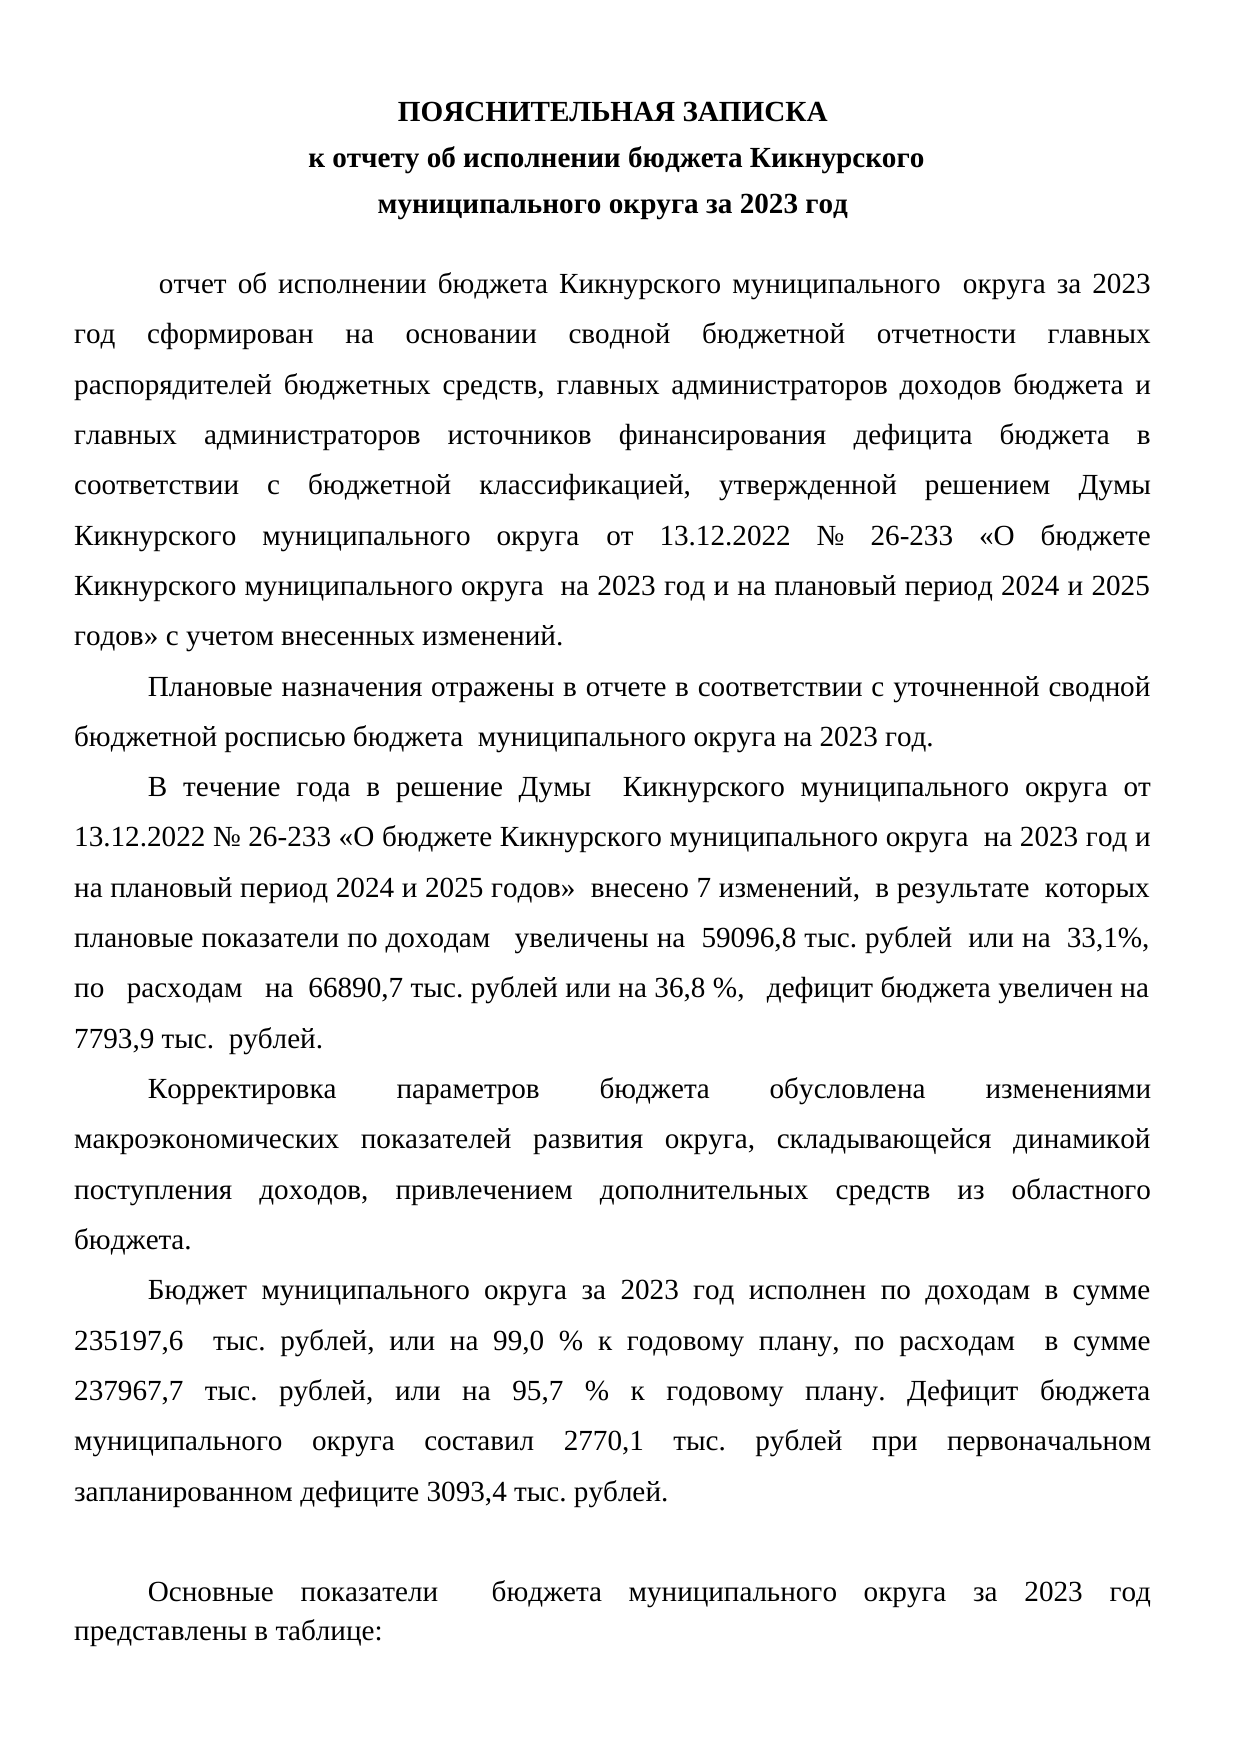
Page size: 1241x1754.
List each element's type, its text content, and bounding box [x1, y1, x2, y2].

text В течение года в решение Думы Кикнурского муниципального округа от 13.12.2022 № 26-233 «О бюджете Кикнурского муниципального округа на 2023 год и на плановый период 2024 и 2025 годов» внесено 7 изменений, в результате которых плановые показатели по доходам увеличены на 59096,8 тыс. рублей или на 33,1%, по расходам на 66890,7 тыс. рублей или на 36,8 %, дефицит бюджета увеличен на 7793,9 тыс. рублей. [74, 769, 1152, 1054]
text Основные показатели бюджета муниципального округа за 2023 год представлены в таблице: [74, 1574, 1152, 1646]
text к отчету об исполнении бюджета Кикнурского [74, 141, 1152, 174]
title отчет об исполнении бюджета Кикнурского муниципального округа за 2023 год сформирован на основании сводной бюджетной отчетности главных распорядителей бюджетных средств, главных администраторов доходов бюджета и главных администраторов источников финансирования дефицита бюджета в соответствии с бюджетной классификацией, утвержденной решением Думы Кикнурского муниципального округа от 13.12.2022 № 26-233 «О бюджете Кикнурского муниципального округа на 2023 год и на плановый период 2024 и 2025 годов» с учетом внесенных изменений. [74, 266, 1152, 652]
text Бюджет муниципального округа за 2023 год исполнен по доходам в сумме 235197,6 тыс. рублей, или на 99,0 % к годовому плану, по расходам в сумме 237967,7 тыс. рублей, или на 95,7 % к годовому плану. Дефицит бюджета муниципального округа составил 2770,1 тыс. рублей при первоначальном запланированном дефиците 3093,4 тыс. рублей. [74, 1272, 1152, 1507]
text Корректировка параметров бюджета обусловлена изменениями макроэкономических показателей развития округа, складывающейся динамикой поступления доходов, привлечением дополнительных средств из областного бюджета. [74, 1071, 1152, 1256]
text муниципального округа за 2023 год [74, 187, 1152, 220]
text ПОЯСНИТЕЛЬНАЯ ЗАПИСКА [74, 94, 1152, 128]
title Плановые назначения отражены в отчете в соответствии с уточненной сводной бюджетной росписью бюджета муниципального округа на 2023 год. [74, 669, 1152, 752]
